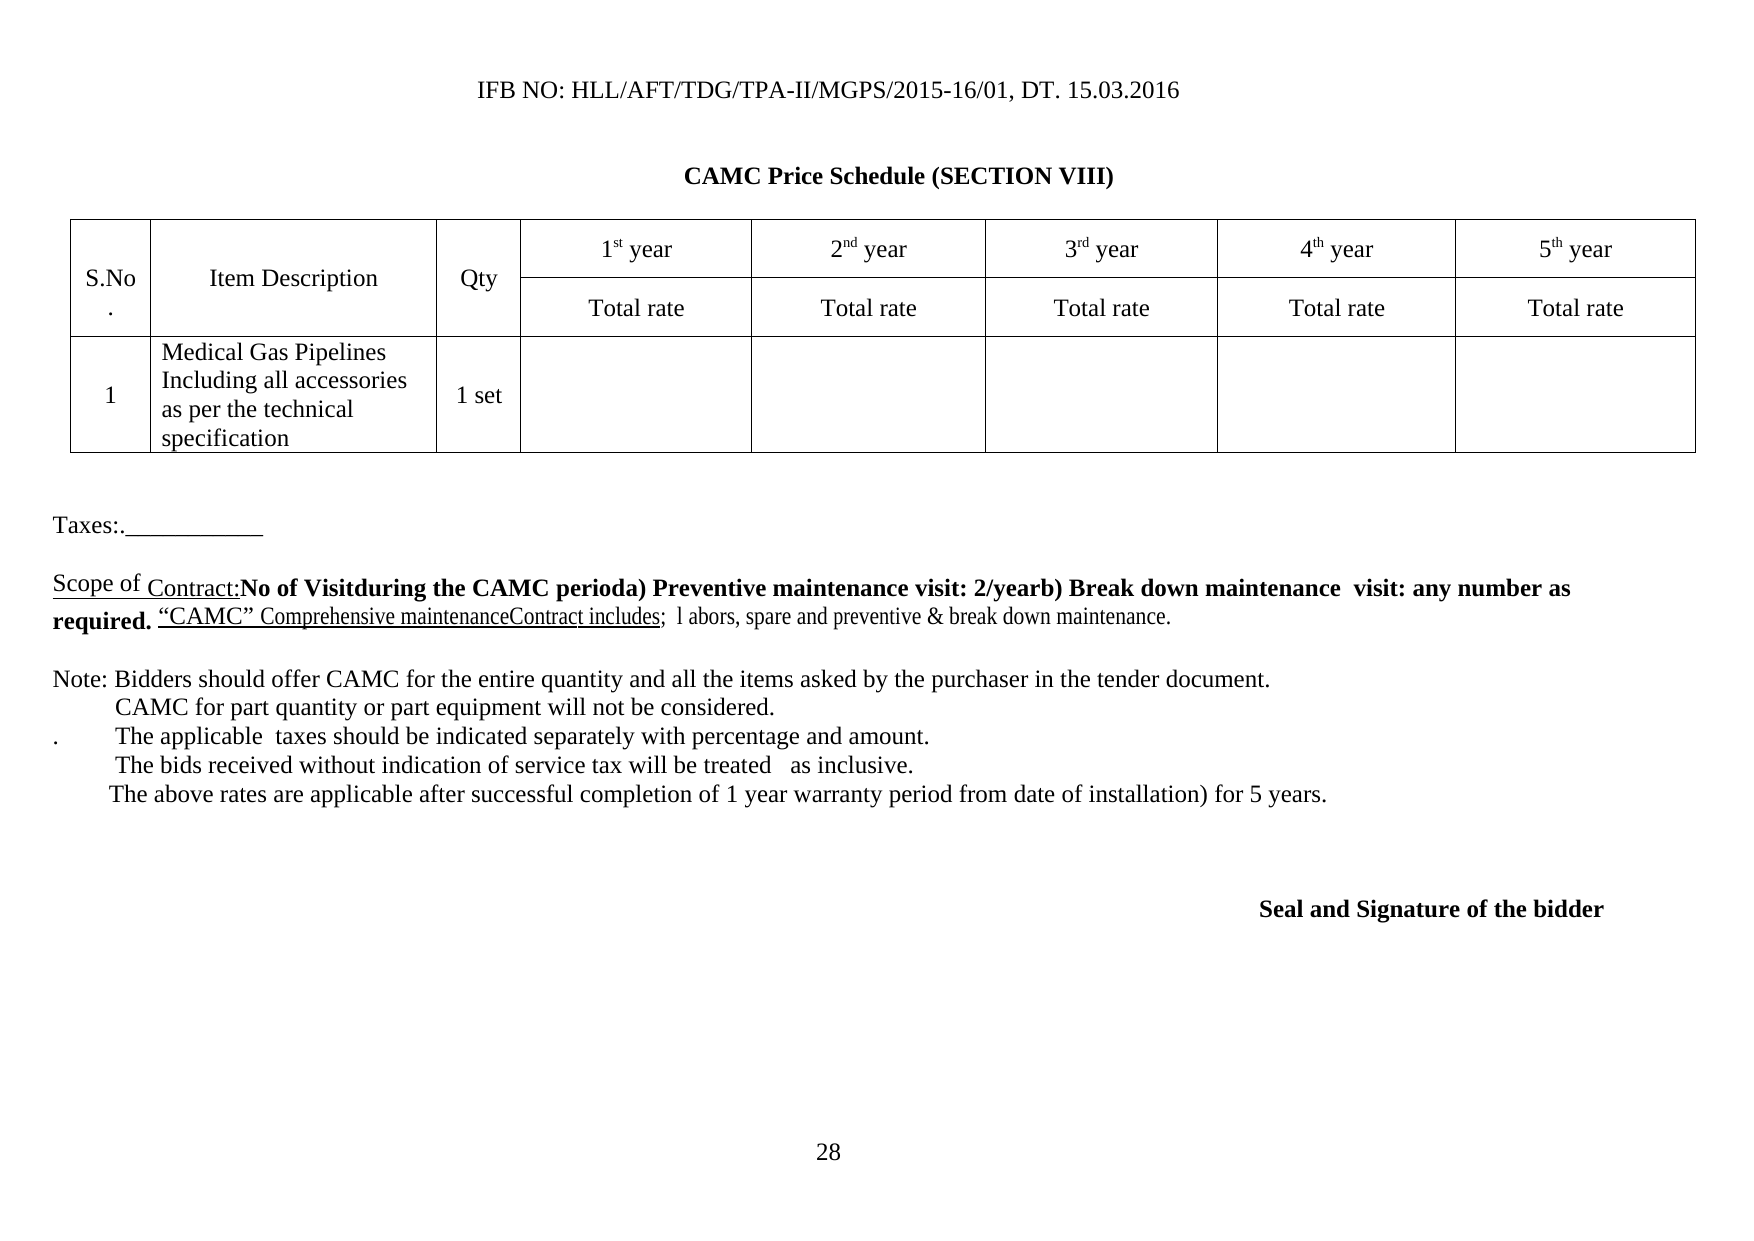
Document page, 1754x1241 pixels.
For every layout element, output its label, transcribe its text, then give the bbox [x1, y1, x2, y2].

table_cell Total rate [986, 278, 1217, 336]
text Scope of Contract:No of Visitduring the CAMC perioda) Preventive maintenance visit: 2/yearb) Break down maintenance visit: any number as required. “CAMC” Comprehensive maintenanceContract includes; labors, spare and preventive & break down maintenance. [52, 568, 1604, 635]
text The bids received without indication of service tax will be treated as inclusive. [52, 750, 1604, 779]
text Note: Bidders should offer CAMC for the entire quantity and all the items asked by the purchaser in the tender document. [52, 664, 1604, 692]
text Seal and Signature of the bidder [52, 894, 1604, 922]
table_header 3rd year [986, 220, 1217, 277]
table_cell [986, 337, 1217, 452]
table_cell [752, 337, 985, 452]
table_cell Total rate [752, 278, 985, 336]
table_cell [1218, 337, 1455, 452]
table_cell 1 set [437, 337, 520, 452]
text . The applicable taxes should be indicated separately with percentage and amount. [52, 721, 1604, 750]
table_cell 1 [71, 337, 150, 452]
table_header 1st year [521, 220, 751, 277]
table_cell Total rate [521, 278, 751, 336]
table_cell Total rate [1218, 278, 1455, 336]
table_header Qty [437, 220, 520, 336]
table_header 2nd year [752, 220, 985, 277]
table_header S.No. [71, 220, 150, 336]
table_cell [1456, 337, 1695, 452]
text CAMC for part quantity or part equipment will not be considered. [52, 692, 1604, 721]
table_header 5th year [1456, 220, 1695, 277]
table_cell [521, 337, 751, 452]
text Taxes:.___________ [52, 510, 1604, 539]
text The above rates are applicable after successful completion of 1 year warranty period from date of installation) for 5 years. [52, 779, 1604, 807]
table_cell Medical Gas Pipelines Including all accessories as per the technical specification [151, 337, 436, 452]
table_header 4th year [1218, 220, 1455, 277]
table_cell Total rate [1456, 278, 1695, 336]
text CAMC Price Schedule (SECTION VIII) [577, 161, 1604, 190]
table_header Item Description [151, 220, 436, 336]
